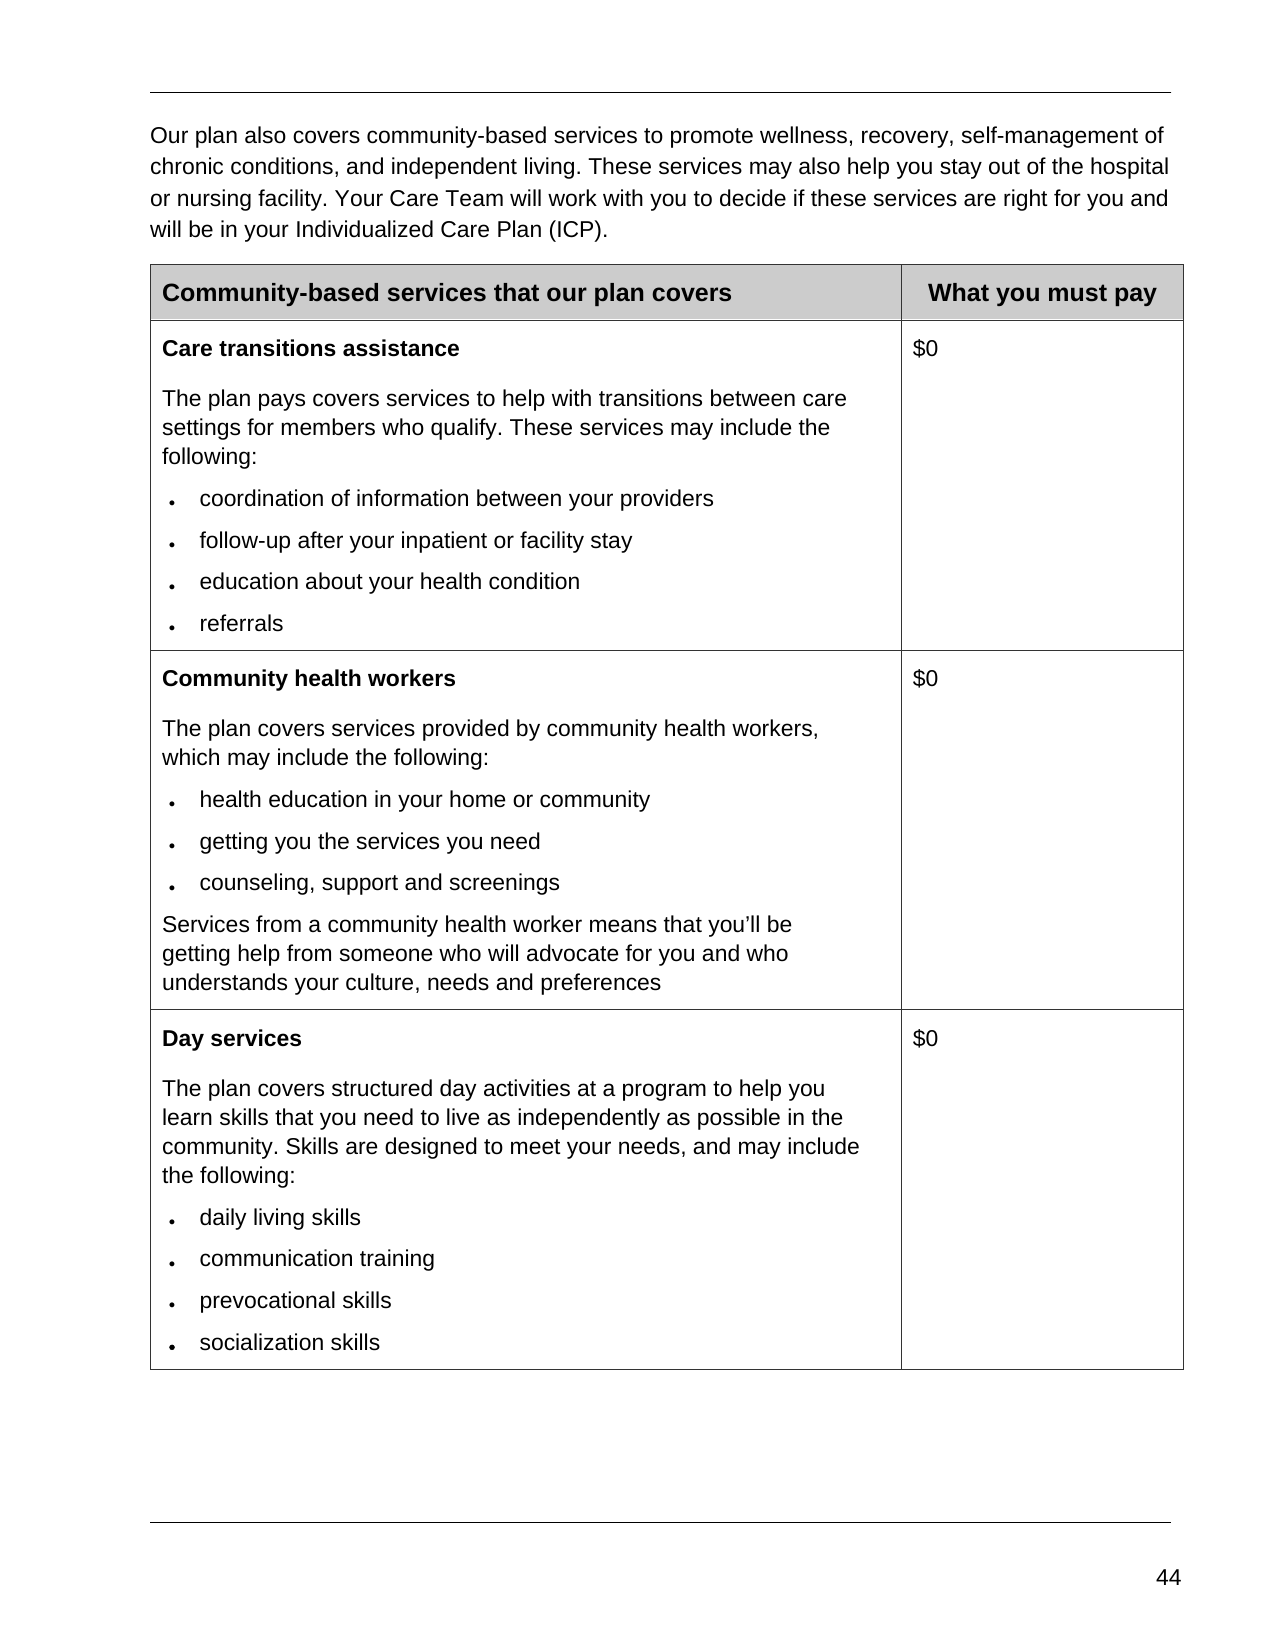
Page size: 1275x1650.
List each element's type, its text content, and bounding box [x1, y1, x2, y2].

text Our plan also covers community-based services to promote wellness, recovery, self-management of chronic conditions, and independent living. These services may also help you stay out of the hospital or nursing facility. Your Care Team will work with you to decide if these services are right for you and will be in your Individualized Care Plan (ICP). [150, 118, 1171, 243]
table_cell $0 [902, 321, 1183, 650]
table_cell Day services The plan covers structured day activities at a program to help you learn skills that you need to live as independently as possible in the community. Skills are designed to meet your needs, and may include the following: daily living skills communication training prevocational skills socialization skills [151, 1010, 901, 1368]
table_cell Community health workers The plan covers services provided by community health workers, which may include the following: health education in your home or community getting you the services you need counseling, support and screenings Services from a community health worker means that you’ll be getting help from someone who will advocate for you and who understands your culture, needs and preferences [151, 651, 901, 1009]
table_header Community-based services that our plan covers [151, 265, 901, 319]
table_cell $0 [902, 1010, 1183, 1368]
table_cell $0 [902, 651, 1183, 1009]
table_header What you must pay [902, 265, 1183, 319]
table_cell Care transitions assistance The plan pays covers services to help with transitions between care settings for members who qualify. These services may include the following: coordination of information between your providers follow-up after your inpatient or facility stay education about your health condition referrals [151, 321, 901, 650]
